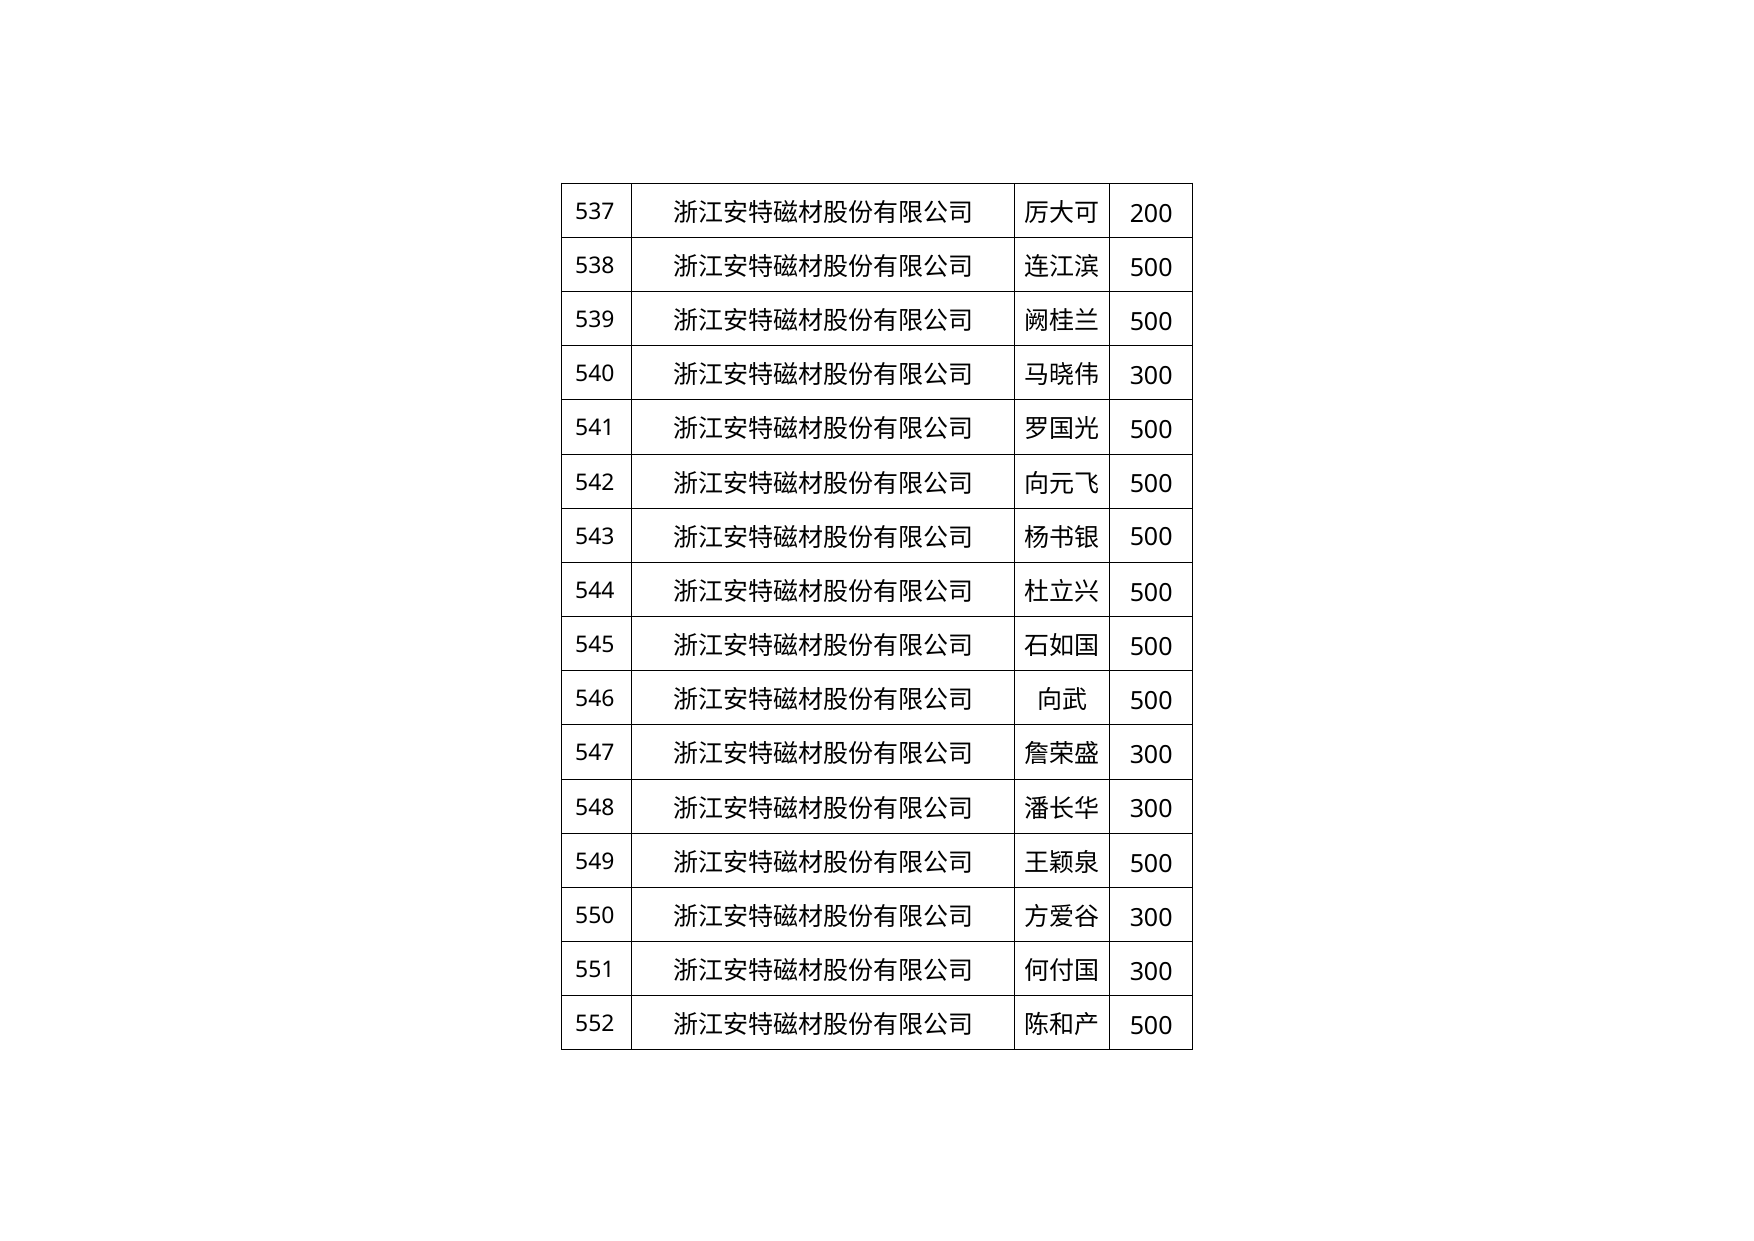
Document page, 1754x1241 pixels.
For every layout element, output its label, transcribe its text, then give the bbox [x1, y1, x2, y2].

table_cell 300 [1110, 780, 1192, 833]
table_cell [562, 346, 631, 399]
table_cell [562, 725, 631, 778]
table_cell 500 [1110, 617, 1192, 670]
table_cell 浙江安特磁材股份有限公司 [632, 617, 1014, 670]
table_cell [562, 455, 631, 508]
table_cell 500 [1110, 292, 1192, 345]
table_cell 200 [1110, 184, 1192, 237]
table_cell 浙江安特磁材股份有限公司 [632, 238, 1014, 291]
table_cell 连江滨 [1015, 238, 1109, 291]
table_cell [562, 238, 631, 291]
table_cell 500 [1110, 996, 1192, 1049]
table_cell 王颖泉 [1015, 834, 1109, 887]
table_cell 500 [1110, 671, 1192, 724]
table_cell 300 [1110, 888, 1192, 941]
table_cell 浙江安特磁材股份有限公司 [632, 834, 1014, 887]
table_cell [562, 888, 631, 941]
table_cell 厉大可 [1015, 184, 1109, 237]
table_cell 马晓伟 [1015, 346, 1109, 399]
table_cell 何付国 [1015, 942, 1109, 995]
table_cell [562, 996, 631, 1049]
table_cell [562, 780, 631, 833]
table_cell 杜立兴 [1015, 563, 1109, 616]
table_cell 詹荣盛 [1015, 725, 1109, 778]
table_cell 浙江安特磁材股份有限公司 [632, 996, 1014, 1049]
table_cell 杨书银 [1015, 509, 1109, 562]
table_cell 罗国光 [1015, 400, 1109, 453]
table_cell 方爱谷 [1015, 888, 1109, 941]
table_cell 浙江安特磁材股份有限公司 [632, 888, 1014, 941]
table_cell 浙江安特磁材股份有限公司 [632, 346, 1014, 399]
table_cell 浙江安特磁材股份有限公司 [632, 671, 1014, 724]
table_cell 浙江安特磁材股份有限公司 [632, 400, 1014, 453]
table_cell 浙江安特磁材股份有限公司 [632, 725, 1014, 778]
table_cell 浙江安特磁材股份有限公司 [632, 455, 1014, 508]
table_cell 浙江安特磁材股份有限公司 [632, 780, 1014, 833]
table_cell [562, 671, 631, 724]
table_cell [562, 563, 631, 616]
table_cell 500 [1110, 455, 1192, 508]
table_cell 石如国 [1015, 617, 1109, 670]
table_cell 300 [1110, 942, 1192, 995]
table_cell [562, 292, 631, 345]
table_cell 浙江安特磁材股份有限公司 [632, 184, 1014, 237]
table_cell [562, 509, 631, 562]
table_cell 300 [1110, 725, 1192, 778]
table_cell 500 [1110, 834, 1192, 887]
table_cell [562, 184, 631, 237]
table_cell 潘长华 [1015, 780, 1109, 833]
table_cell [562, 617, 631, 670]
table_cell 500 [1110, 509, 1192, 562]
table_cell 陈和产 [1015, 996, 1109, 1049]
table_cell [562, 400, 631, 453]
table_cell 浙江安特磁材股份有限公司 [632, 563, 1014, 616]
table_cell 浙江安特磁材股份有限公司 [632, 509, 1014, 562]
table_cell 浙江安特磁材股份有限公司 [632, 942, 1014, 995]
table_cell 300 [1110, 346, 1192, 399]
table_cell 500 [1110, 563, 1192, 616]
table_cell [562, 942, 631, 995]
table_cell 浙江安特磁材股份有限公司 [632, 292, 1014, 345]
table_cell 500 [1110, 238, 1192, 291]
table_cell 向元飞 [1015, 455, 1109, 508]
table_cell 向武 [1015, 671, 1109, 724]
table_cell 阙桂兰 [1015, 292, 1109, 345]
table_cell [562, 834, 631, 887]
table_cell 500 [1110, 400, 1192, 453]
